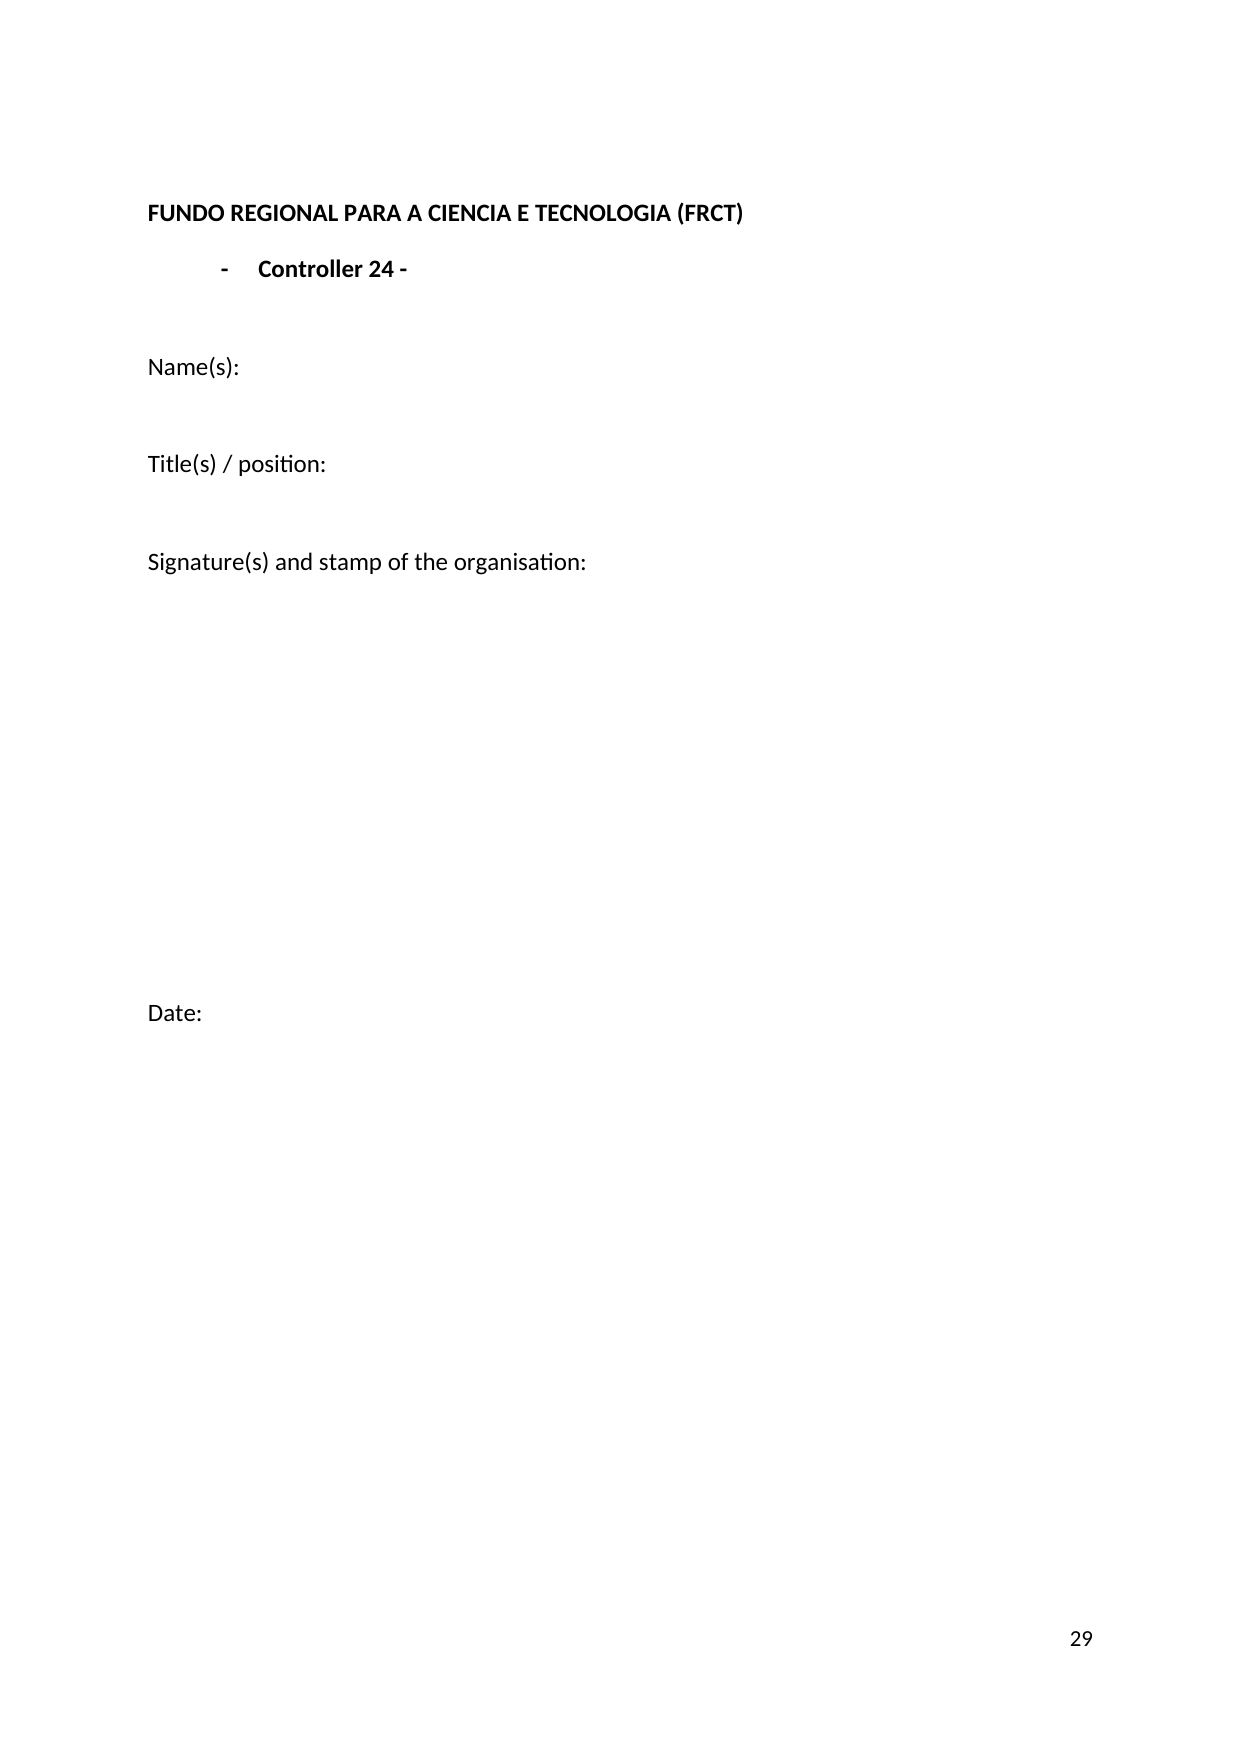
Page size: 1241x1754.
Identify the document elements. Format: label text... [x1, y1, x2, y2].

text Date: [148, 998, 1093, 1028]
list Controller 24 - [221, 253, 1093, 284]
text Name(s): [148, 351, 1093, 381]
text Signature(s) and stamp of the organisation: [148, 546, 1093, 576]
text Title(s) / position: [148, 448, 1093, 479]
text FUNDO REGIONAL PARA A CIENCIA E TECNOLOGIA (FRCT) [148, 198, 1093, 228]
